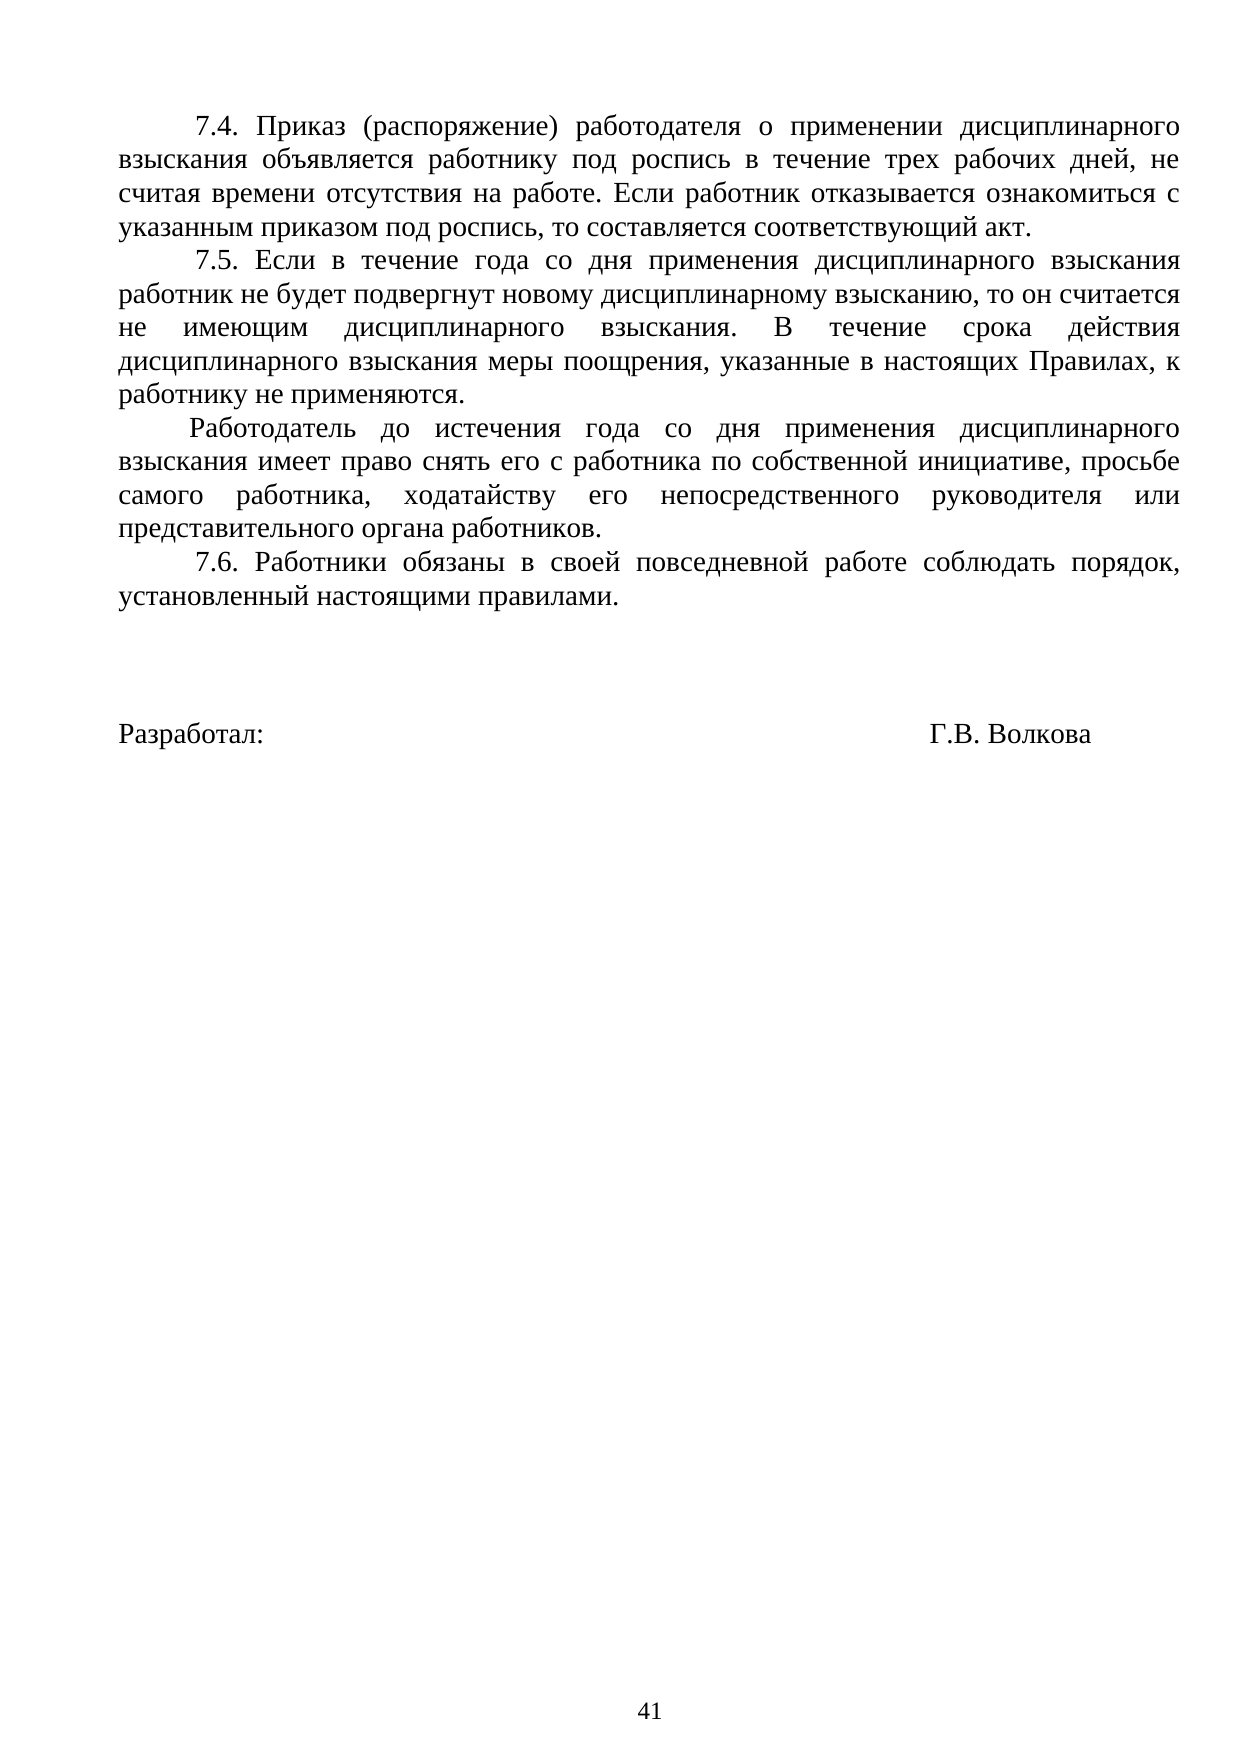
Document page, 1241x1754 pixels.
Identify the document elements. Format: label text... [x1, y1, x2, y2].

text Работодатель до истечения года со дня применения дисциплинарного взыскания имеет право снять его с работника по собственной инициативе, просьбе самого работника, ходатайству его непосредственного руководителя или представительного органа работников. [118, 410, 1181, 544]
text 7.4. Приказ (распоряжение) работодателя о применении дисциплинарного взыскания объявляется работнику под роспись в течение трех рабочих дней, не считая времени отсутствия на работе. Если работник отказывается ознакомиться с указанным приказом под роспись, то составляется соответствующий акт. [118, 108, 1181, 242]
text Разработал: Г.В. Волкова [118, 716, 1181, 749]
text 7.6. Работники обязаны в своей повседневной работе соблюдать порядок, установленный настоящими правилами. [118, 544, 1181, 611]
text 7.5. Если в течение года со дня применения дисциплинарного взыскания работник не будет подвергнут новому дисциплинарному взысканию, то он считается не имеющим дисциплинарного взыскания. В течение срока действия дисциплинарного взыскания меры поощрения, указанные в настоящих Правилах, к работнику не применяются. [118, 242, 1181, 410]
